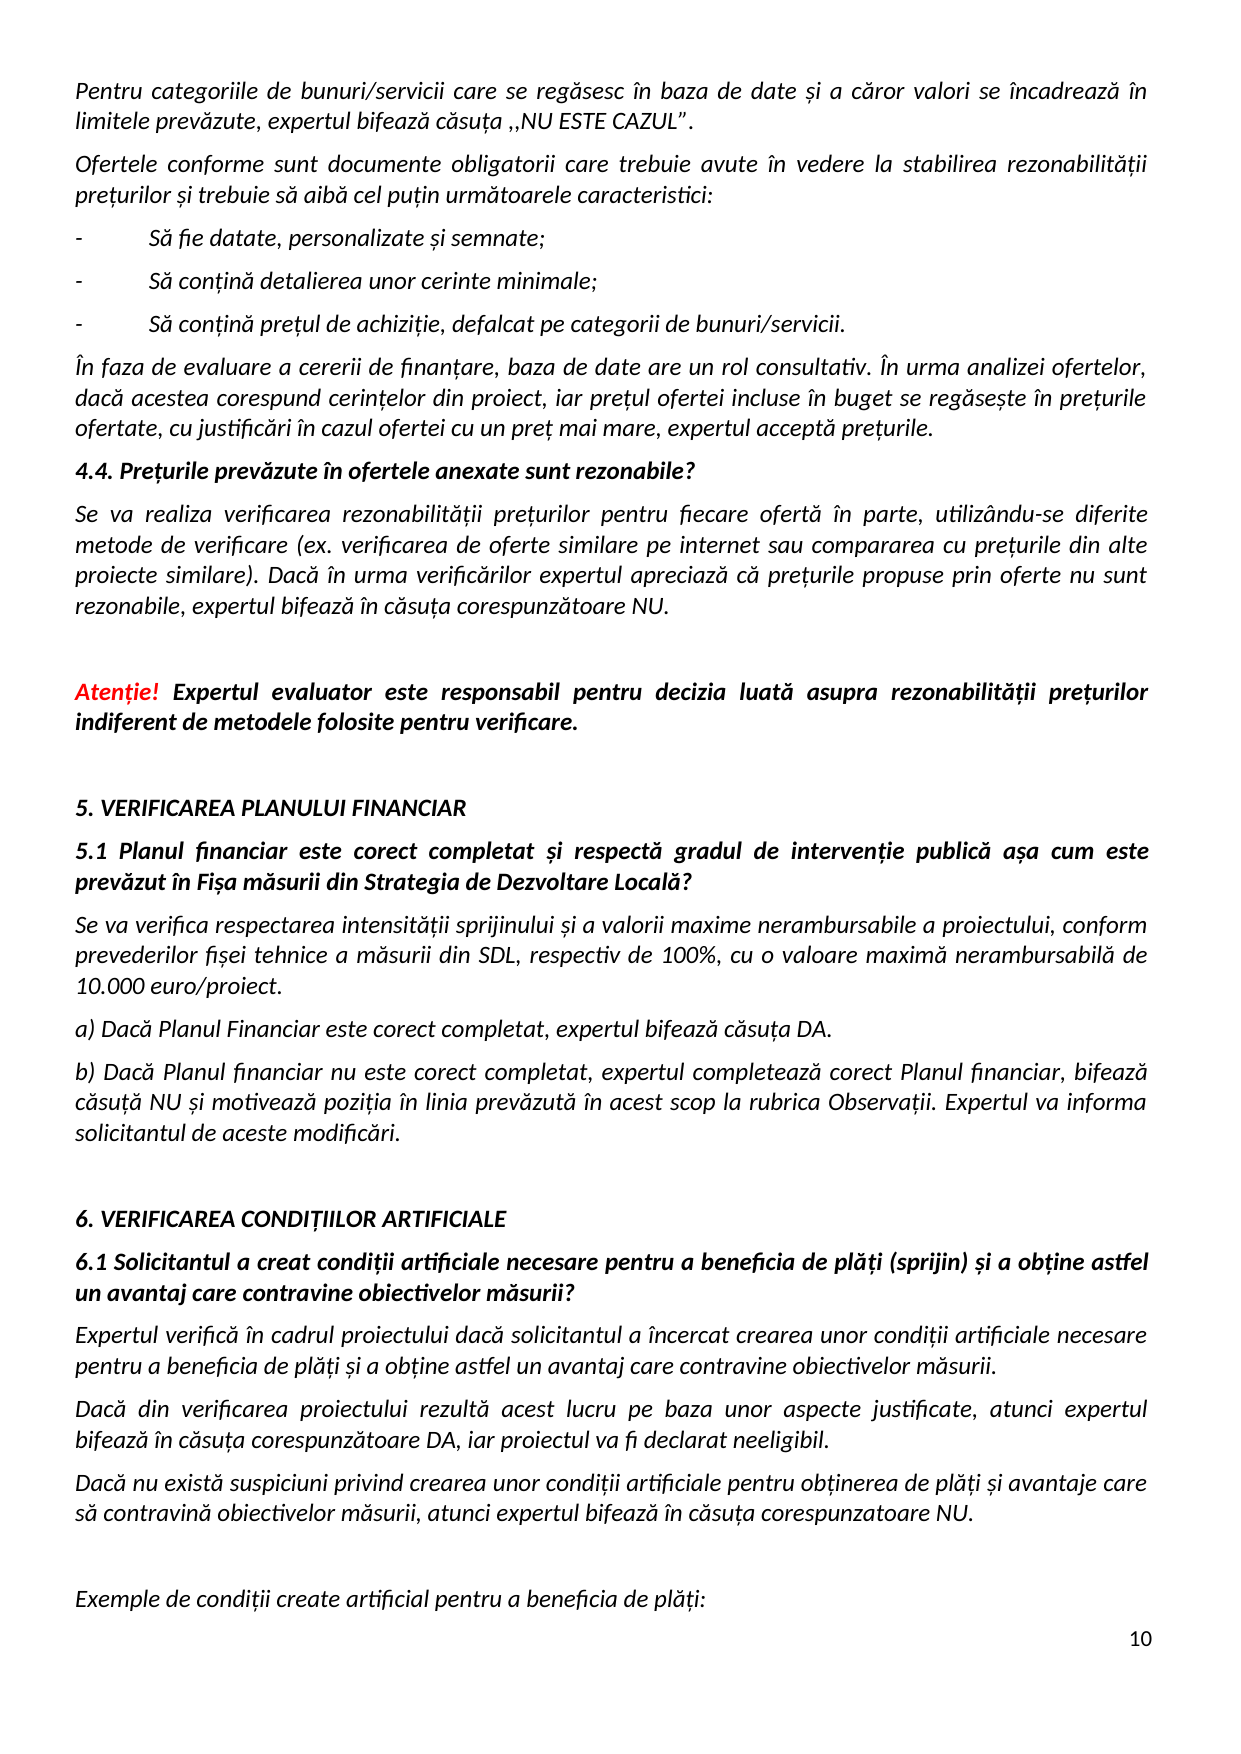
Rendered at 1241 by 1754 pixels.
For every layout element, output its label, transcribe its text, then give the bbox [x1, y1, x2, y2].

text Pentru categoriile de bunuri/servicii care se regăsesc în baza de date și a căror valori se încadrează în limitele prevăzute, expertul bifează căsuța ,,NU ESTE CAZUL”. [75, 75, 1152, 136]
text 4.4. Prețurile prevăzute în ofertele anexate sunt rezonabile? [75, 455, 1152, 486]
text Ofertele conforme sunt documente obligatorii care trebuie avute în vedere la stabilirea rezonabilității prețurilor și trebuie să aibă cel puțin următoarele caracteristici: [75, 148, 1152, 209]
text Se va verifica respectarea intensității sprijinului și a valorii maxime nerambursabile a proiectului, conform prevederilor fișei tehnice a măsurii din SDL, respectiv de 100%, cu o valoare maximă nerambursabilă de 10.000 euro/proiect. [75, 909, 1152, 1001]
text Se va realiza verificarea rezonabilității prețurilor pentru fiecare ofertă în parte, utilizându-se diferite metode de verificare (ex. verificarea de oferte similare pe internet sau compararea cu prețurile din alte proiecte similare). Dacă în urma verificărilor expertul apreciază că prețurile propuse prin oferte nu sunt rezonabile, expertul bifează în căsuța corespunzătoare NU. [75, 498, 1152, 620]
text În faza de evaluare a cererii de finanțare, baza de date are un rol consultativ. În urma analizei ofertelor, dacă acestea corespund cerințelor din proiect, iar prețul ofertei incluse în buget se regăsește în prețurile ofertate, cu justificări în cazul ofertei cu un preț mai mare, expertul acceptă prețurile. [75, 351, 1152, 443]
text 6.1 Solicitantul a creat condiţii artificiale necesare pentru a beneficia de plăţi (sprijin) şi a obţine astfel un avantaj care contravine obiectivelor măsurii? [75, 1246, 1152, 1307]
text 5. VERIFICAREA PLANULUI FINANCIAR [75, 792, 1152, 823]
text Expertul verifică în cadrul proiectului dacă solicitantul a încercat crearea unor condiții artificiale necesare pentru a beneficia de plăți și a obține astfel un avantaj care contravine obiectivelor măsurii. [75, 1320, 1152, 1381]
text - Să conţină preţul de achiziţie, defalcat pe categorii de bunuri/servicii. [75, 308, 1152, 339]
text Atenție! Expertul evaluator este responsabil pentru decizia luată asupra rezonabilității prețurilor indiferent de metodele folosite pentru verificare. [75, 676, 1152, 737]
text Exemple de condiții create artificial pentru a beneficia de plăți: [75, 1583, 1152, 1614]
text Dacă din verificarea proiectului rezultă acest lucru pe baza unor aspecte justificate, atunci expertul bifează în căsuța corespunzătoare DA, iar proiectul va fi declarat neeligibil. [75, 1393, 1152, 1454]
text 6. VERIFICAREA CONDIȚIILOR ARTIFICIALE [75, 1203, 1152, 1234]
text a) Dacă Planul Financiar este corect completat, expertul bifează căsuța DA. [75, 1013, 1152, 1043]
text b) Dacă Planul financiar nu este corect completat, expertul completează corect Planul financiar, bifează căsuță NU și motivează poziția în linia prevăzută în acest scop la rubrica Observații. Expertul va informa solicitantul de aceste modificări. [75, 1056, 1152, 1148]
text - Să fie datate, personalizate și semnate; [75, 222, 1152, 253]
text Dacă nu există suspiciuni privind crearea unor condiții artificiale pentru obținerea de plăți și avantaje care să contravină obiectivelor măsurii, atunci expertul bifează în căsuța corespunzatoare NU. [75, 1467, 1152, 1528]
text - Să conțină detalierea unor cerinte minimale; [75, 265, 1152, 296]
text 5.1 Planul financiar este corect completat şi respectă gradul de intervenţie publică așa cum este prevăzut în Fișa măsurii din Strategia de Dezvoltare Locală? [75, 835, 1152, 896]
